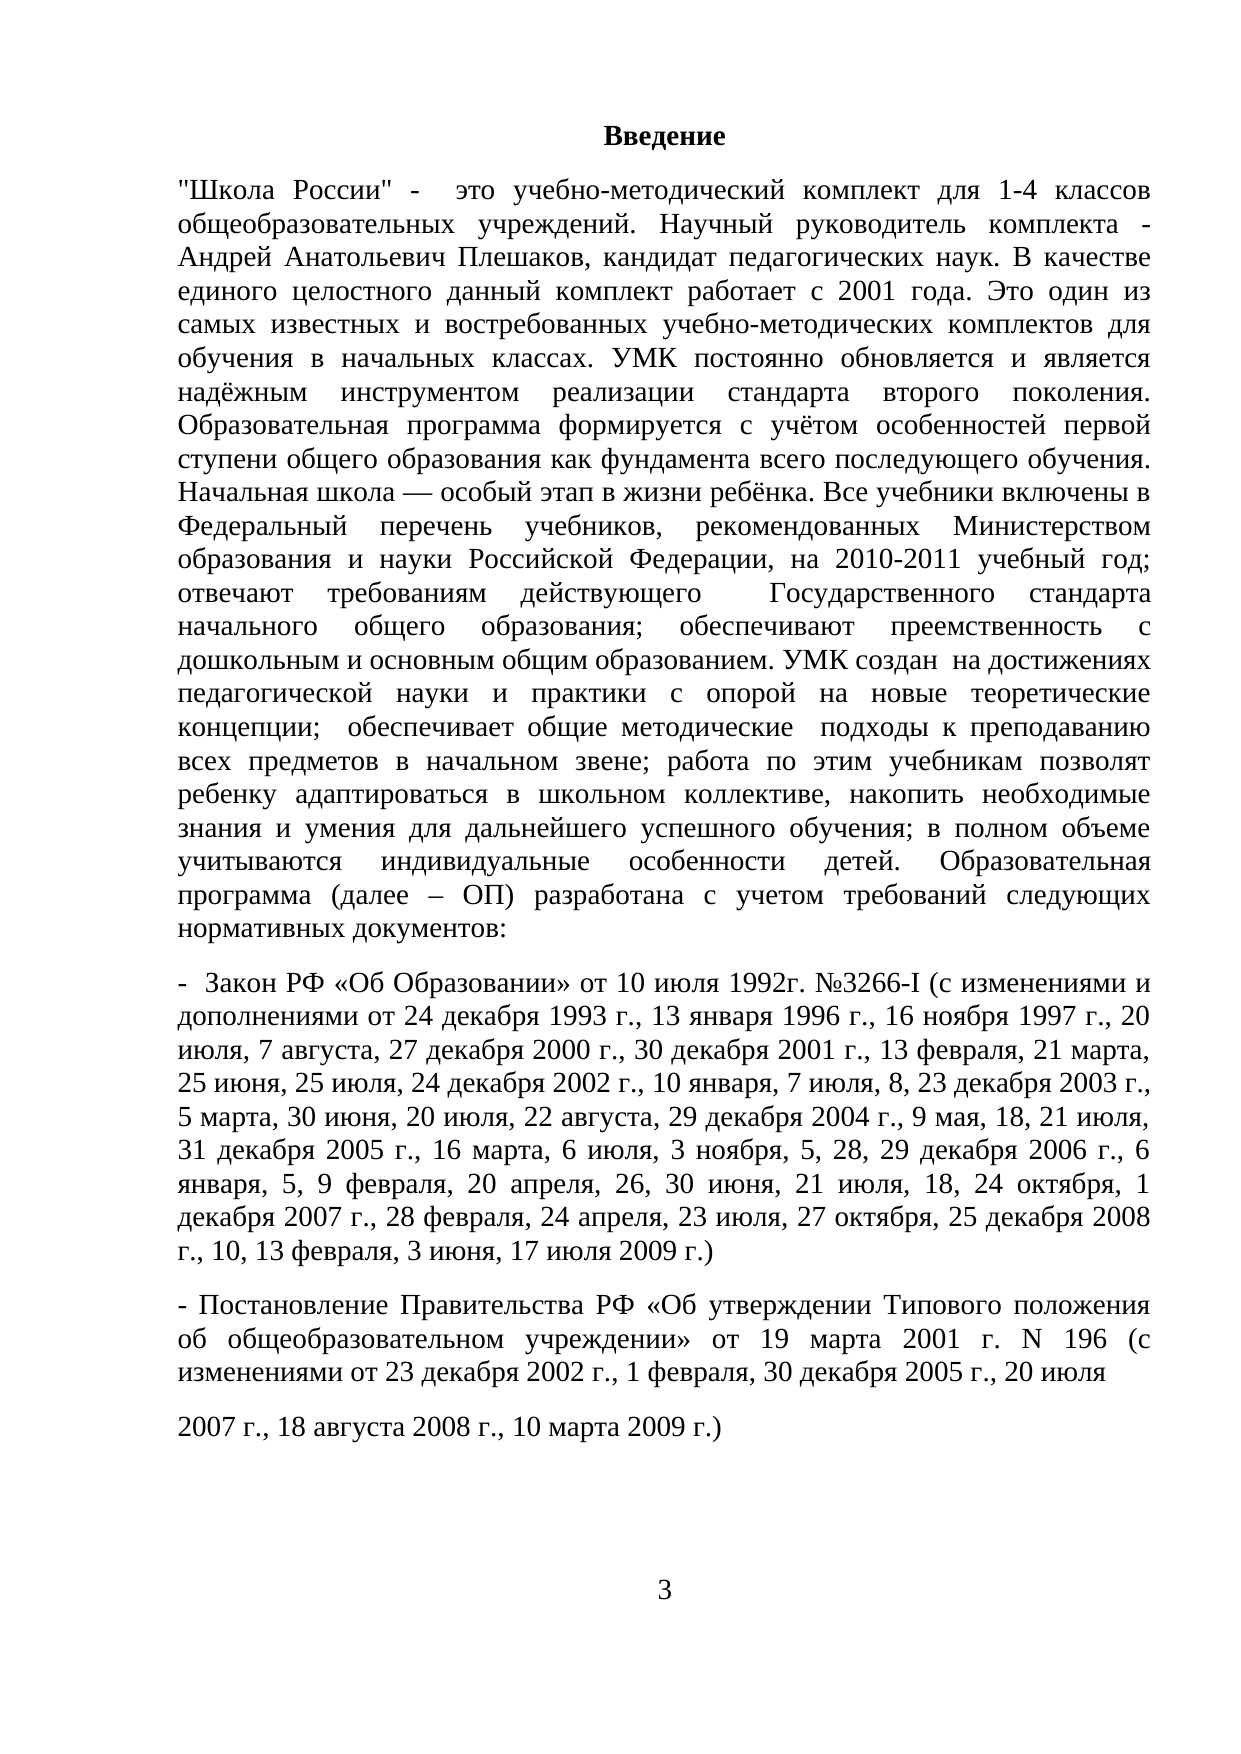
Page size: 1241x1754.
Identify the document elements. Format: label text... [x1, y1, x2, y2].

text Введение [177, 118, 1152, 152]
text "Школа Росcии" - это учебно-методический комплект для 1-4 классов общеобразовательных учреждений. Научный руководитель комплекта - Андрей Анатольевич Плешаков, кандидат педагогических наук. В качестве единого целостного данный комплект работает с 2001 года. Это один из самых известных и востребованных учебно-методических комплектов для обучения в начальных классах. УМК постоянно обновляется и является надёжным инструментом реализации стандарта второго поколения. Образовательная программа формируется с учётом особенностей первой ступени общего образования как фундамента всего последующего обучения. Начальная школа — особый этап в жизни ребёнка. Все учебники включены в Федеральный перечень учебников, рекомендованных Министерством образования и науки Российской Федерации, на 2010-2011 учебный год; отвечают требованиям действующего Государственного стандарта начального общего образования; обеспечивают преемственность с дошкольным и основным общим образованием. УМК создан на достижениях педагогической науки и практики с опорой на новые теоретические концепции; обеспечивает общие методические подходы к преподаванию всех предметов в начальном звене; работа по этим учебникам позволят ребенку адаптироваться в школьном коллективе, накопить необходимые знания и умения для дальнейшего успешного обучения; в полном объеме учитываются индивидуальные особенности детей. Образовательная программа (далее – ОП) разработана с учетом требований следующих нормативных документов: [177, 172, 1152, 944]
text 3 [177, 1572, 1152, 1606]
text - Постановление Правительства РФ «Об утверждении Типового положения об общеобразовательном учреждении» от 19 марта 2001 г. N 196 (с изменениями от 23 декабря 2002 г., 1 февраля, 30 декабря 2005 г., 20 июля [177, 1287, 1152, 1388]
text 2007 г., 18 августа 2008 г., 10 марта 2009 г.) [177, 1409, 1152, 1442]
text - Закон РФ «Об Образовании» от 10 июля 1992г. №3266-I (с изменениями и дополнениями от 24 декабря 1993 г., 13 января 1996 г., 16 ноября 1997 г., 20 июля, 7 августа, 27 декабря 2000 г., 30 декабря 2001 г., 13 февраля, 21 марта, 25 июня, 25 июля, 24 декабря 2002 г., 10 января, 7 июля, 8, 23 декабря 2003 г., 5 марта, 30 июня, 20 июля, 22 августа, 29 декабря 2004 г., 9 мая, 18, 21 июля, 31 декабря 2005 г., 16 марта, 6 июля, 3 ноября, 5, 28, 29 декабря 2006 г., 6 января, 5, 9 февраля, 20 апреля, 26, 30 июня, 21 июля, 18, 24 октября, 1 декабря 2007 г., 28 февраля, 24 апреля, 23 июля, 27 октября, 25 декабря 2008 г., 10, 13 февраля, 3 июня, 17 июля 2009 г.) [177, 965, 1152, 1267]
